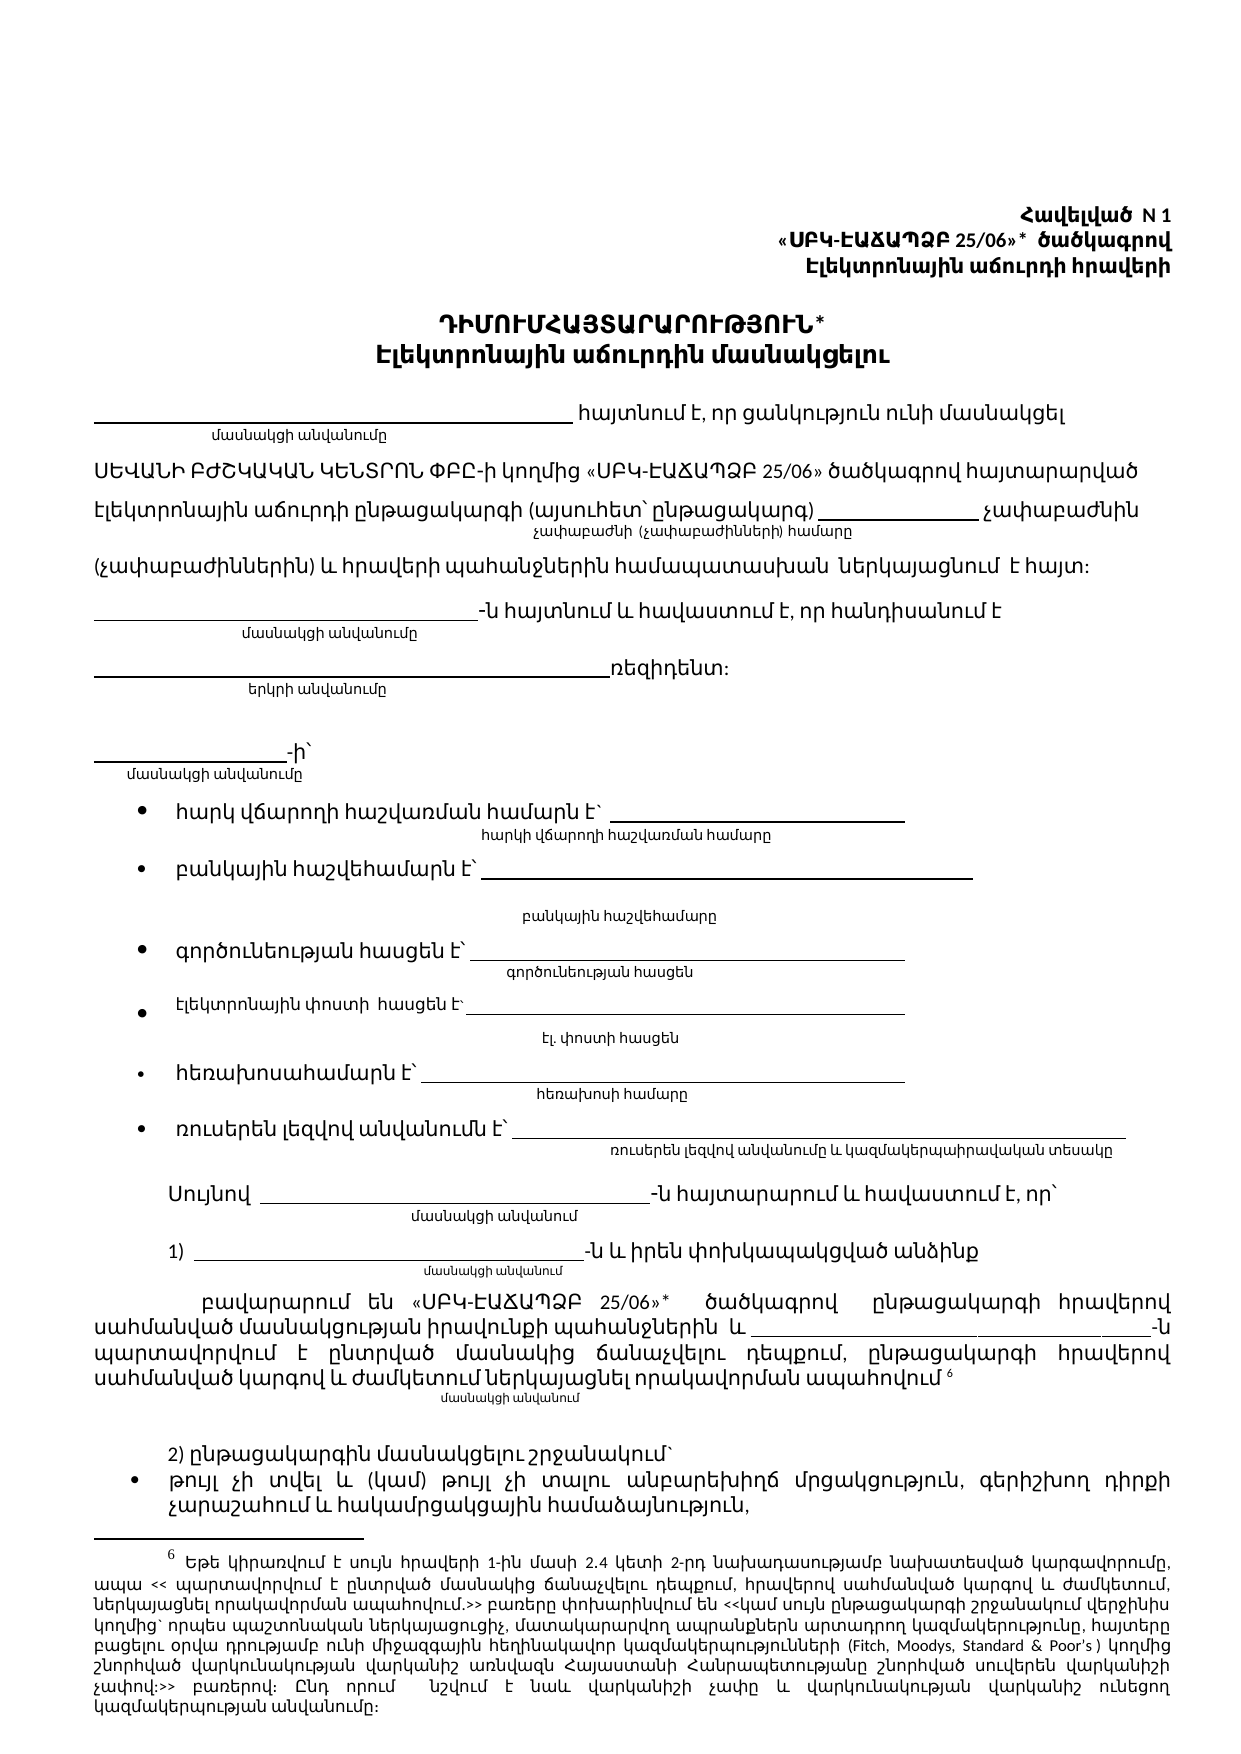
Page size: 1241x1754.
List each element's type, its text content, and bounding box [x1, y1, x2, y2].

list թույլ չի տվել և (կամ) թույլ չի տալու անբարեխիղճ մրցակցություն, գերիշխող դիրքի չարաշահում և հակամրցակցային համաձայնություն, [131, 1467, 1171, 1518]
text մասնակցի անվանում [94, 1263, 1171, 1289]
text հեռախոսի համարը [462, 1086, 1171, 1116]
text մասնակցի անվանում [94, 1391, 1171, 1416]
text բանկային հաշվեհամարը [94, 907, 1171, 938]
text հարկի վճարողի հաշվառման համարը [94, 826, 1171, 856]
text մասնակցի անվանում [94, 1208, 1171, 1238]
list հարկ վճարողի հաշվառման համարն է` [138, 795, 1171, 826]
text 2) ընթացակարգին մասնակցելու շրջանակում` [94, 1441, 1171, 1467]
text հայտնում է, որ ցանկություն ունի մասնակցել [94, 400, 1171, 426]
text էլ. փոստի հասցեն [94, 1029, 1171, 1060]
text բավարարում են «ՍԲԿ-ԷԱՃԱՊՁԲ 25/06»* ծածկագրով ընթացակարգի հրավերով սահմանված մասնակցության իրավունքի պահանջներին և -ն պարտավորվում է ընտրված մասնակից ճանաչվելու դեպքում, ընթացակարգի հրավերով սահմանված կարգով և ժամկետում ներկայացնել որակավորման ապահովում [94, 1289, 1171, 1391]
text (չափաբաժիններին) և հրավերի պահանջներին համապատասխան ներկայացնում է հայտ: [94, 553, 1171, 578]
text մասնակցի անվանումը [94, 624, 1171, 655]
text Էլեկտրոնային աճուրդի հրավերի [94, 253, 1171, 278]
text «ՍԲԿ-ԷԱՃԱՊՁԲ 25/06»* ծածկագրով [94, 227, 1171, 253]
subtitle Էլեկտրոնային աճուրդին մասնակցելու [94, 339, 1171, 370]
text մասնակցի անվանումը [94, 426, 1171, 456]
text ԴԻՄՈՒՄՀԱՅՏԱՐԱՐՈՒԹՅՈՒՆ* [94, 309, 1171, 339]
text Սույնով -ն հայտարարում և հավաստում է, որ՝ [94, 1177, 1171, 1208]
text էլեկտրոնային աճուրդի ընթացակարգի (այսուհետ՝ ընթացակարգ) չափաբաժնին [94, 497, 1171, 522]
list էլեկտրոնային փոստի հասցեն է՝ [138, 994, 1171, 1029]
list բանկային հաշվեհամարն է՝ [138, 856, 1171, 907]
text երկրի անվանումը [94, 680, 1171, 711]
list գործունեության հասցեն է՝ [138, 938, 1171, 963]
text Հավելված N 1 [94, 202, 1171, 227]
text -ի՝ [94, 739, 1171, 765]
text մասնակցի անվանումը [94, 765, 1171, 795]
list ռուսերեն լեզվով անվանումն է՝ [138, 1116, 1171, 1141]
text -ն հայտնում և հավաստում է, որ հանդիսանում է [94, 594, 1171, 624]
text 1) -ն և իրեն փոխկապակցված անձինք [94, 1238, 1171, 1263]
text չափաբաժնի (չափաբաժինների) համարը [94, 522, 1171, 553]
text գործունեության հասցեն [94, 963, 1171, 994]
text ռեզիդենտ: [94, 655, 1171, 680]
list հեռախոսահամարն է՝ [138, 1060, 1171, 1086]
text ռուսերեն լեզվով անվանումը և կազմակերպաիրավական տեսակը [536, 1141, 1171, 1172]
text ՍԵՎԱՆԻ ԲԺՇԿԱԿԱՆ ԿԵՆՏՐՈՆ ՓԲԸ-ի կողմից «ՍԲԿ-ԷԱՃԱՊՁԲ 25/06» ծածկագրով հայտարարված [94, 456, 1171, 484]
